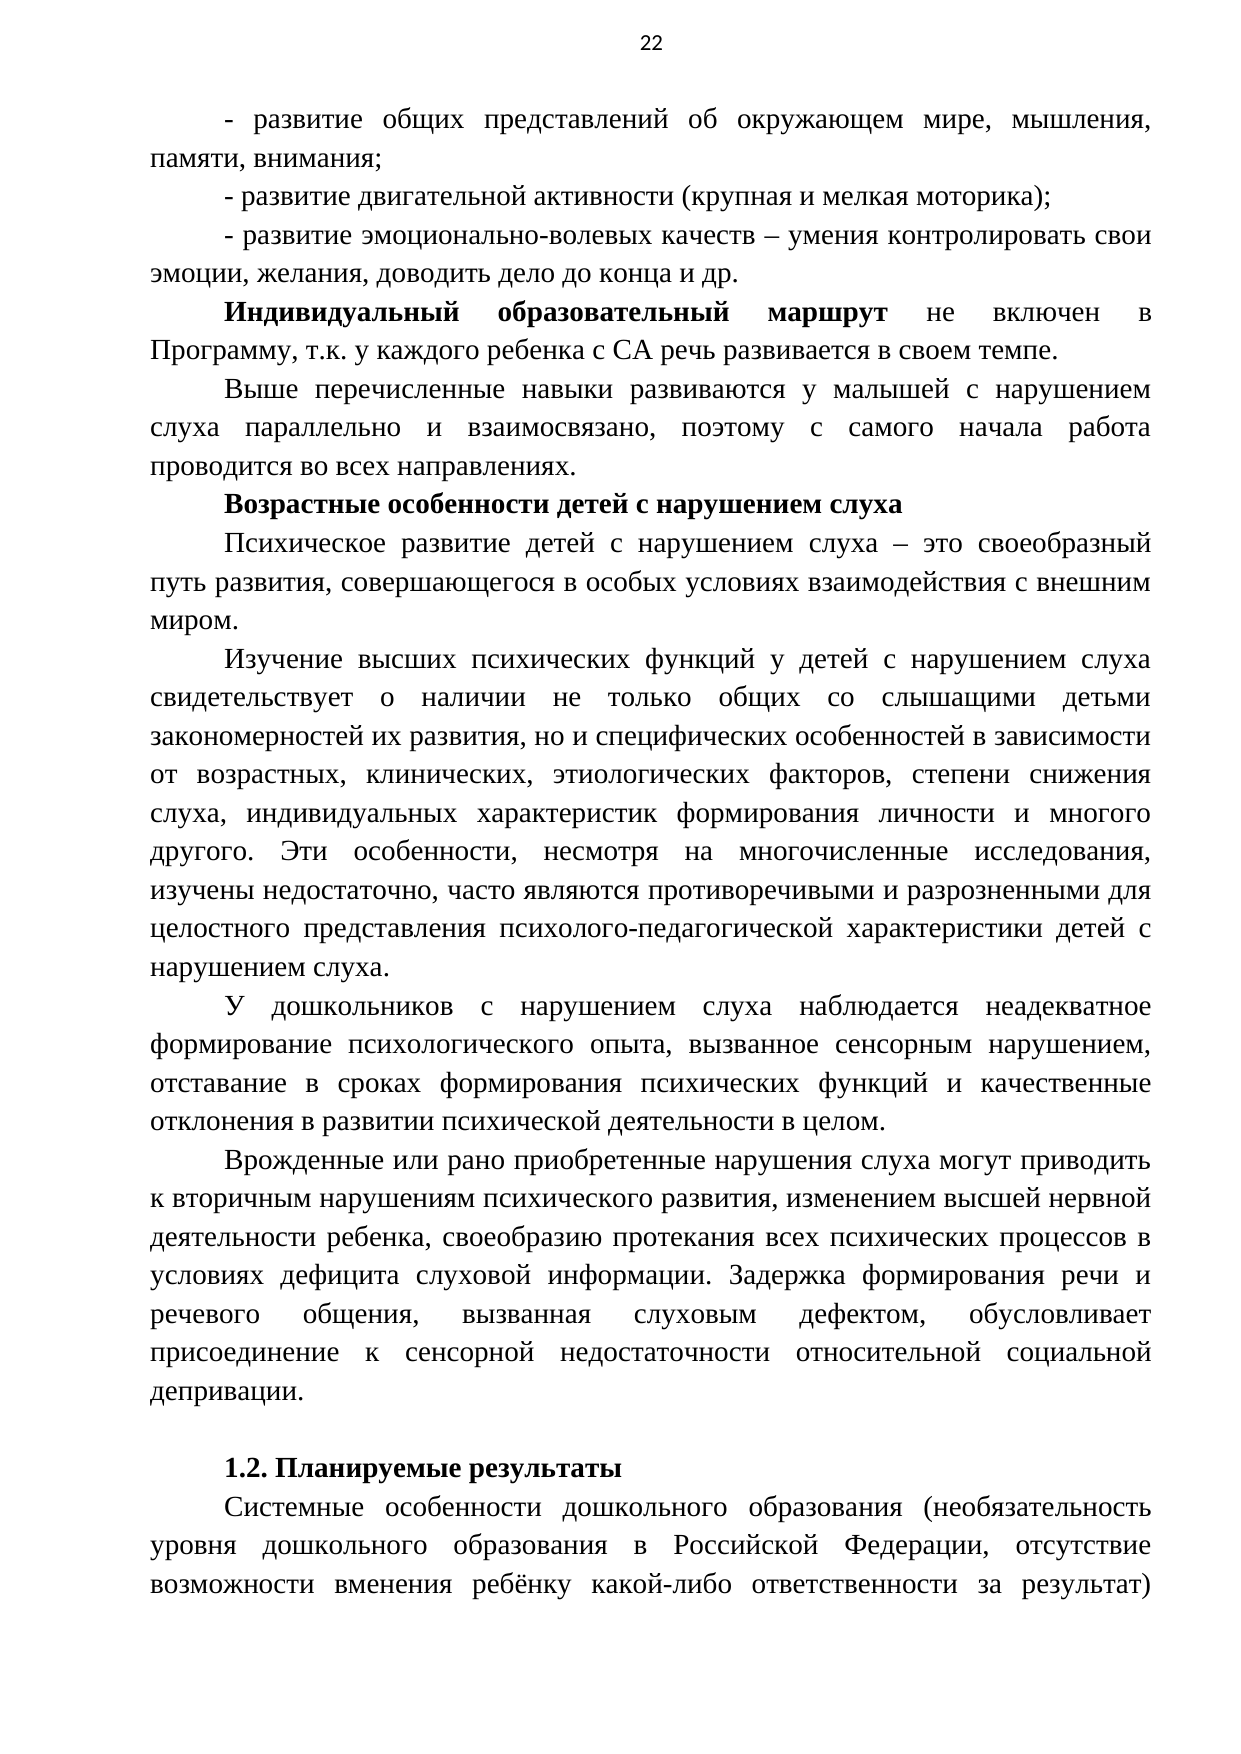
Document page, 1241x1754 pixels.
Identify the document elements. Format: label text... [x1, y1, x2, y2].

text 1.2. Планируемые результаты [150, 1450, 1152, 1484]
text - развитие эмоционально-волевых качеств – умения контролировать свои эмоции, желания, доводить дело до конца и др. [150, 217, 1152, 289]
text Возрастные особенности детей с нарушением слуха [150, 487, 1152, 520]
text - развитие двигательной активности (крупная и мелкая моторика); [150, 178, 1152, 212]
text Изучение высших психических функций у детей с нарушением слуха свидетельствует о наличии не только общих со слышащими детьми закономерностей их развития, но и специфических особенностей в зависимости от возрастных, клинических, этиологических факторов, степени снижения слуха, индивидуальных характеристик формирования личности и многого другого. Эти особенности, несмотря на многочисленные исследования, изучены недостаточно, часто являются противоречивыми и разрозненными для целостного представления психолого-педагогической характеристики детей с нарушением слуха. [150, 641, 1152, 983]
text Выше перечисленные навыки развиваются у малышей с нарушением слуха параллельно и взаимосвязано, поэтому с самого начала работа проводится во всех направлениях. [150, 371, 1152, 482]
text У дошкольников с нарушением слуха наблюдается неадекватное формирование психологического опыта, вызванное сенсорным нарушением, отставание в сроках формирования психических функций и качественные отклонения в развитии психической деятельности в целом. [150, 988, 1152, 1137]
text Психическое развитие детей с нарушением слуха – это своеобразный путь развития, совершающегося в особых условиях взаимодействия с внешним миром. [150, 525, 1152, 636]
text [150, 1489, 1152, 1599]
text Врожденные или рано приобретенные нарушения слуха могут приводить к вторичным нарушениям психического развития, изменением высшей нервной деятельности ребенка, своеобразию протекания всех психических процессов в условиях дефицита слуховой информации. Задержка формирования речи и речевого общения, вызванная слуховым дефектом, обусловливает присоединение к сенсорной недостаточности относительной социальной депривации. [150, 1142, 1152, 1407]
text - развитие общих представлений об окружающем мире, мышления, памяти, внимания; [150, 101, 1152, 173]
text Индивидуальный образовательный маршрут не включен в Программу, т.к. у каждого ребенка с СА речь развивается в своем темпе. [150, 294, 1152, 366]
